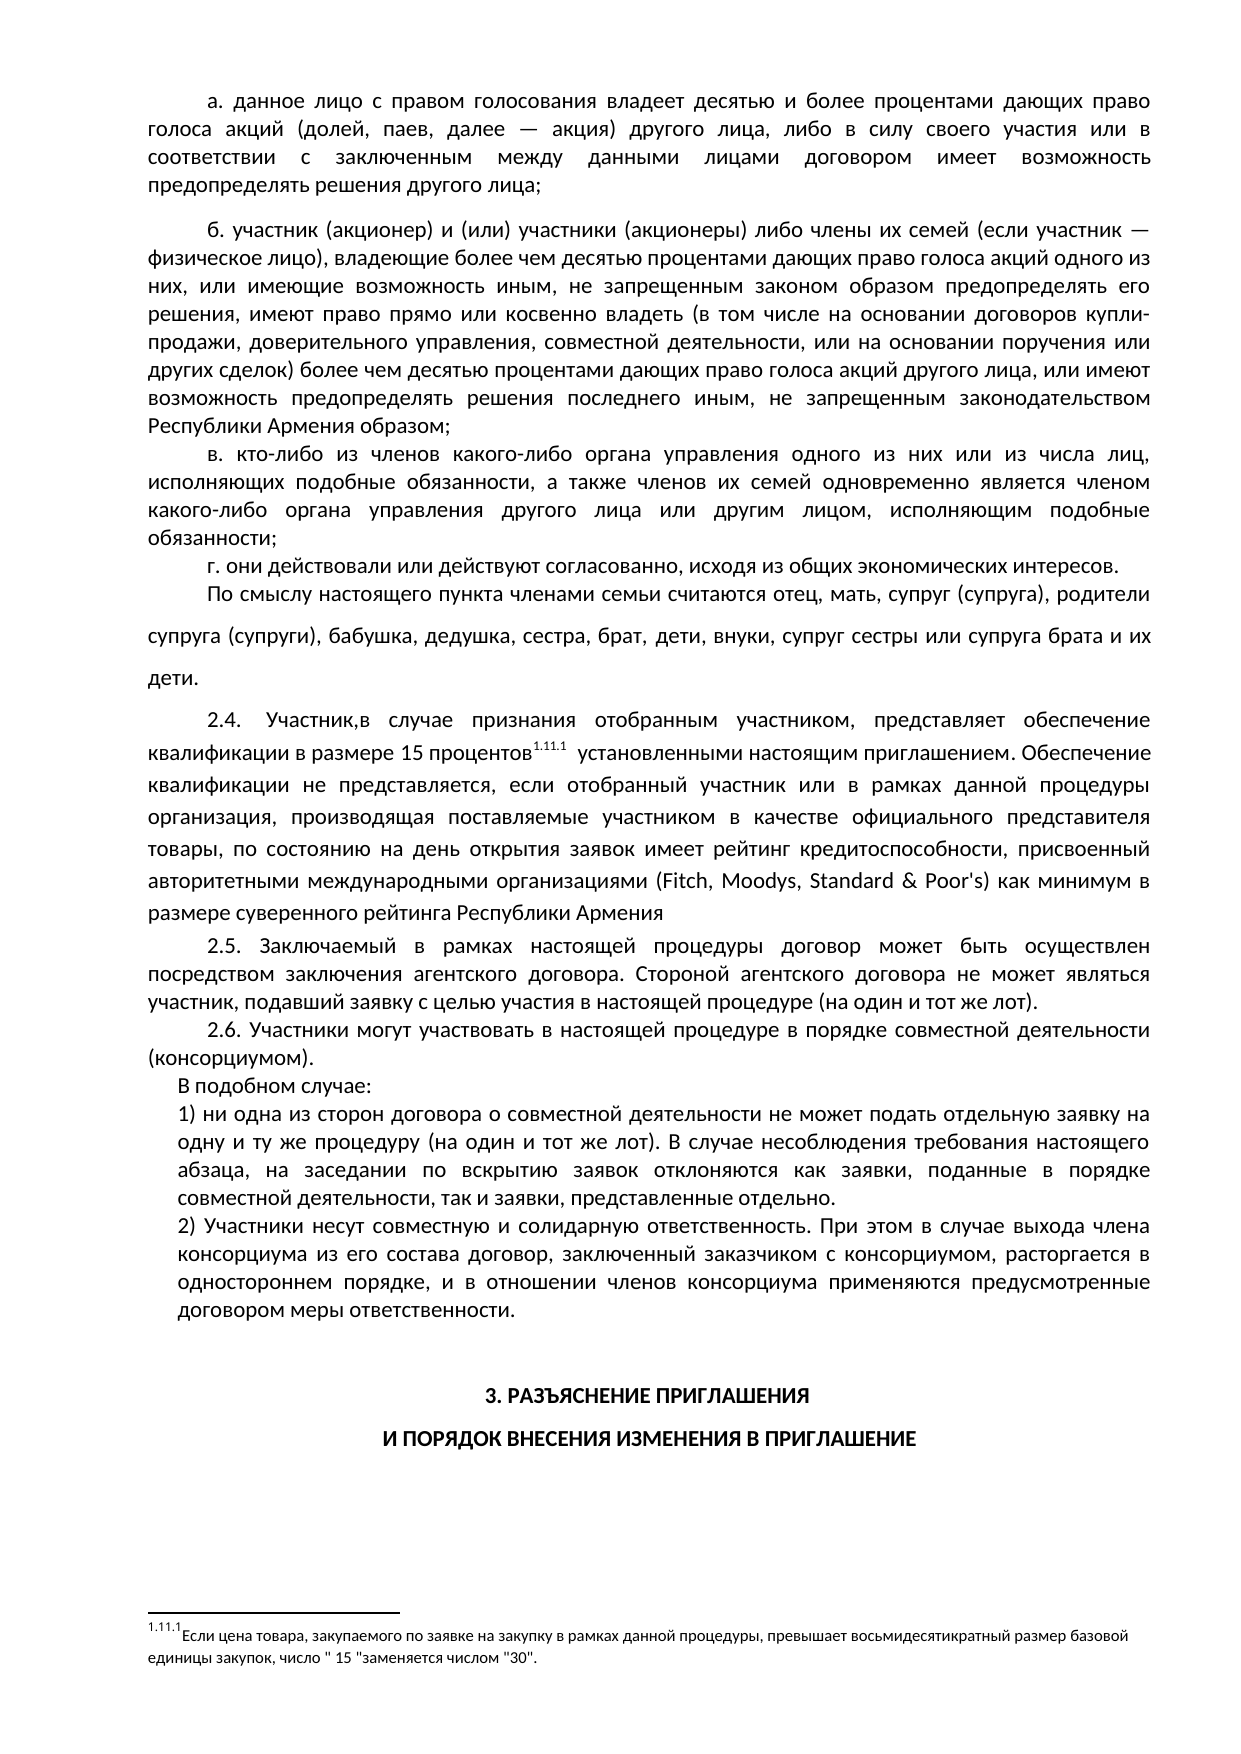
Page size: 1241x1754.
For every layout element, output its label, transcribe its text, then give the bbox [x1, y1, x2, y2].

text 2.4. Участник,в случае признания отобранным участником, представляет обеспечение квалификации в размере 15 процентов1.1 установленными настоящим приглашением. Обеспечение квалификации не представляется, если отобранный участник или в рамках данной процедуры организация, производящая поставляемые участником в качестве официального представителя товары, по состоянию на день открытия заявок имеет рейтинг кредитоспособности, присвоенный авторитетными международными организациями (Fitch, Moodys, Standard & Poor's) как минимум в размере суверенного рейтинга Республики Армения [148, 705, 1152, 927]
text 2) Участники несут совместную и солидарную ответственность. При этом в случае выхода члена консорциума из его состава договор, заключенный заказчиком с консорциумом, расторгается в одностороннем порядке, и в отношении членов консорциума применяются предусмотренные договором меры ответственности. [177, 1211, 1152, 1323]
text б. участник (акционер) и (или) участники (акционеры) либо члены их семей (если участник — физическое лицо), владеющие более чем десятью процентами дающих право голоса акций одного из них, или имеющие возможность иным, не запрещенным законом образом предопределять его решения, имеют право прямо или косвенно владеть (в том числе на основании договоров купли-продажи, доверительного управления, совместной деятельности, или на основании поручения или других сделок) более чем десятью процентами дающих право голоса акций другого лица, или имеют возможность предопределять решения последнего иным, не запрещенным законодательством Республики Армения образом; [148, 215, 1152, 439]
text В подобном случае: [177, 1071, 1152, 1099]
text 2.6. Участники могут участвовать в настоящей процедуре в порядке совместной деятельности (консорциумом). [148, 1015, 1152, 1071]
text а. данное лицо с правом голосования владеет десятью и более процентами дающих право голоса акций (долей, паев, далее — акция) другого лица, либо в силу своего участия или в соответствии с заключенным между данными лицами договором имеет возможность предопределять решения другого лица; [148, 86, 1152, 198]
text 1) ни одна из сторон договора о совместной деятельности не может подать отдельную заявку на одну и ту же процедуру (на один и тот же лот). В случае несоблюдения требования настоящего абзаца, на заседании по вскрытию заявок отклоняются как заявки, поданные в порядке совместной деятельности, так и заявки, представленные отдельно. [177, 1099, 1152, 1211]
text 2.5. Заключаемый в рамках настоящей процедуры договор может быть осуществлен посредством заключения агентского договора. Стороной агентского договора не может являться участник, подавший заявку с целью участия в настоящей процедуре (на один и тот же лот). [148, 931, 1152, 1015]
text 3. РАЗЪЯСНЕНИЕ ПРИГЛАШЕНИЯ И ПОРЯДОК ВНЕСЕНИЯ ИЗМЕНЕНИЯ В ПРИГЛАШЕНИЕ [148, 1382, 1152, 1452]
text в. кто-либо из членов какого-либо органа управления одного из них или из числа лиц, исполняющих подобные обязанности, а также членов их семей одновременно является членом какого-либо органа управления другого лица или другим лицом, исполняющим подобные обязанности; [148, 439, 1152, 551]
text По смыслу настоящего пункта членами семьи считаются отец, мать, супруг (супруга), родители супруга (супруги), бабушка, дедушка, сестра, брат, дети, внуки, супруг сестры или супруга брата и их дети. [148, 579, 1152, 691]
text г. они действовали или действуют согласованно, исходя из общих экономических интересов. [148, 551, 1152, 579]
